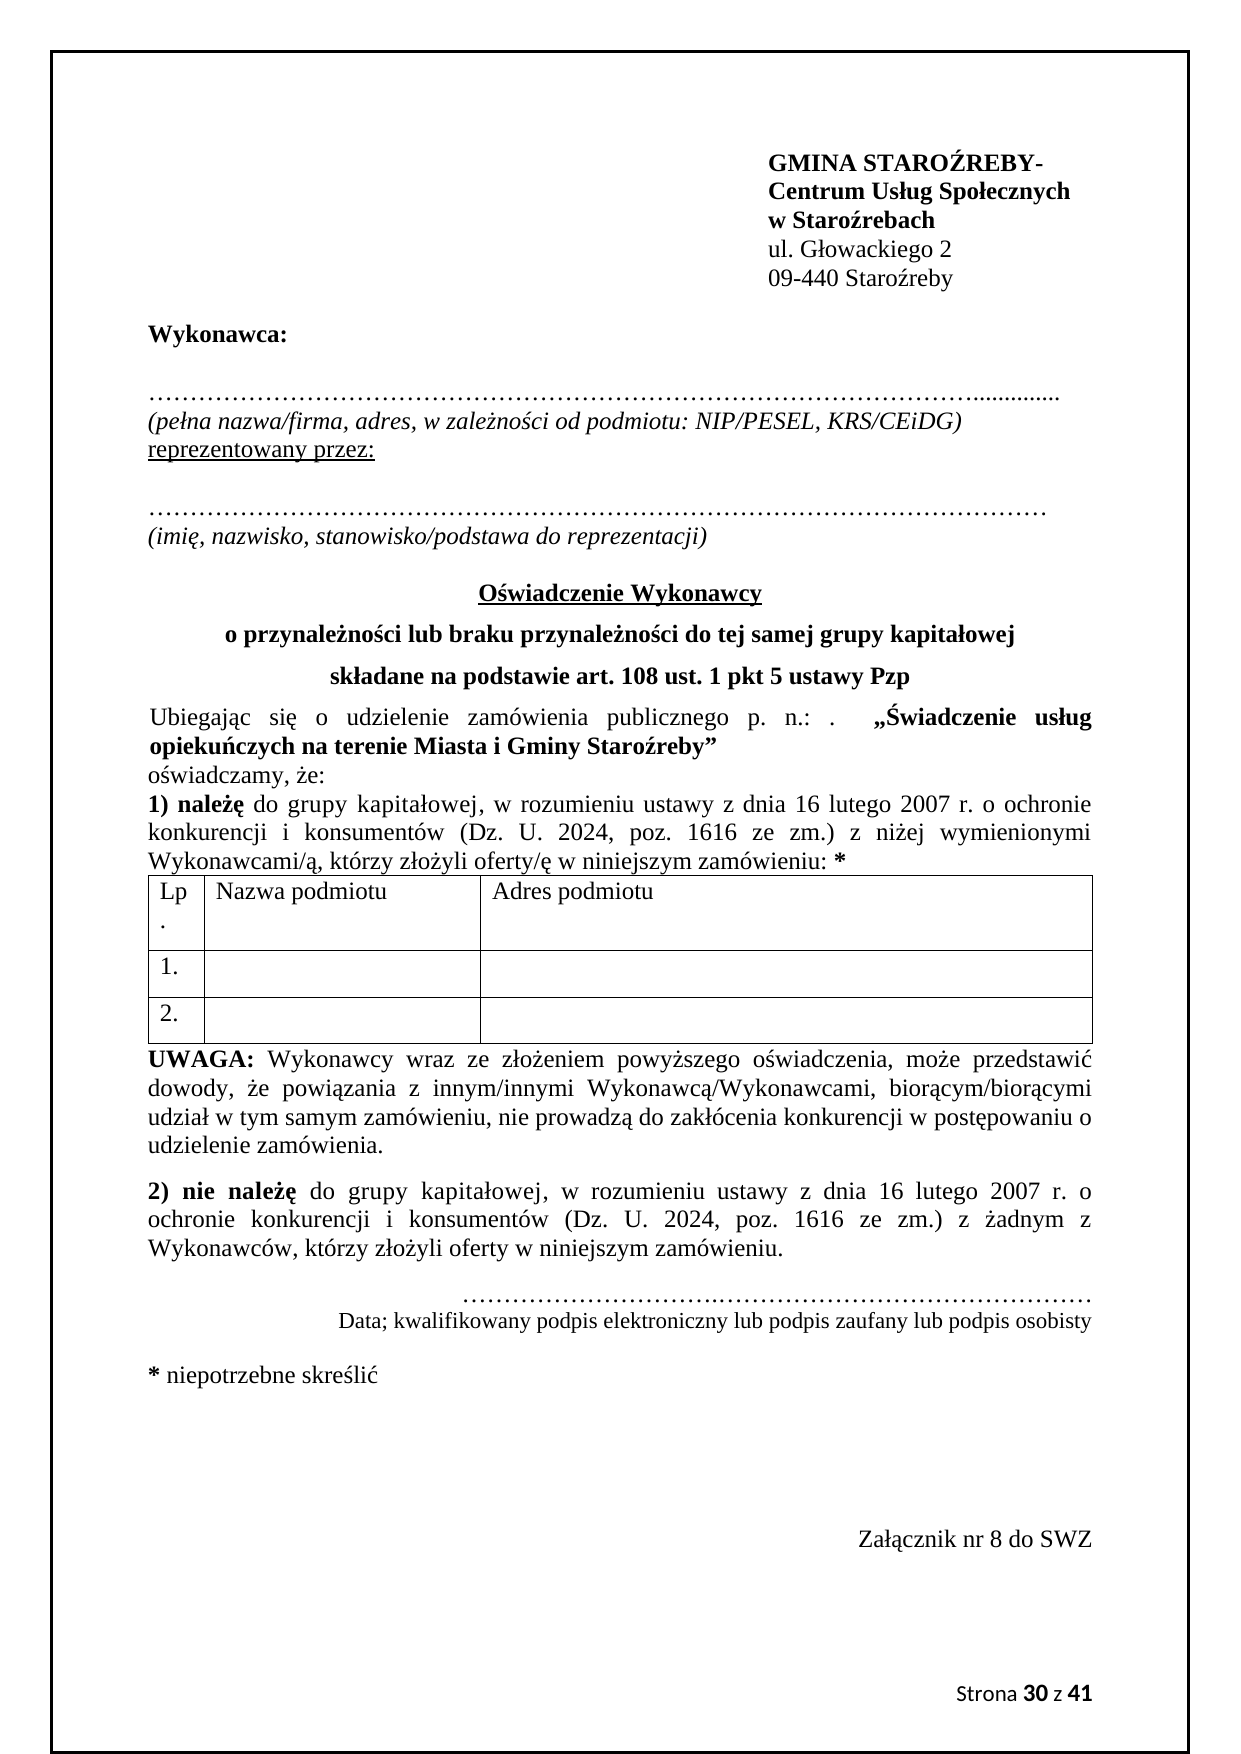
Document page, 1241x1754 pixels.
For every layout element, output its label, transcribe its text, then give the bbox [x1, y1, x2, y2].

text * niepotrzebne skreślić [148, 1360, 1092, 1389]
text Centrum Usług Społecznych w Staroźrebach [768, 176, 1092, 234]
text GMINA STAROŹREBY- [768, 148, 1092, 176]
text oświadczamy, że: [148, 760, 1092, 789]
text Ubiegając się o udzielenie zamówienia publicznego p. n.: . „Świadczenie usług opiekuńczych na terenie Miasta i Gminy Staroźreby” [149, 702, 1092, 759]
text (imię, nazwisko, stanowisko/podstawa do reprezentacji) [148, 521, 1063, 549]
text 2) nie należę do grupy kapitałowej, w rozumieniu ustawy z dnia 16 lutego 2007 r. o ochronie konkurencji i konsumentów (Dz. U. 2024, poz. 1616 ze zm.) z żadnym z Wykonawców, którzy złożyli oferty w niniejszym zamówieniu. [148, 1176, 1092, 1262]
text reprezentowany przez: [148, 434, 1063, 463]
table_cell [205, 998, 480, 1043]
text 09-440 Staroźreby [768, 263, 1092, 291]
text (pełna nazwa/firma, adres, w zależności od podmiotu: NIP/PESEL, KRS/CEiDG) [148, 406, 1063, 434]
text Załącznik nr 8 do SWZ [148, 1524, 1092, 1553]
text UWAGA: Wykonawcy wraz ze złożeniem powyższego oświadczenia, może przedstawić dowody, że powiązania z innym/innymi Wykonawcą/Wykonawcami, biorącym/biorącymi udział w tym samym zamówieniu, nie prowadzą do zakłócenia konkurencji w postępowaniu o udzielenie zamówienia. [148, 1044, 1092, 1159]
text Wykonawca: [148, 319, 1092, 348]
table_cell 1. [149, 951, 204, 997]
table_cell [481, 951, 1092, 997]
text ……………………………………………………………………………………………… [148, 492, 1063, 521]
text Oświadczenie Wykonawcy [148, 578, 1092, 607]
table_cell [205, 951, 480, 997]
text o przynależności lub braku przynależności do tej samej grupy kapitałowej [148, 619, 1092, 648]
text ul. Głowackiego 2 [768, 234, 1092, 263]
text ……………………………………………………………………………………….............. [148, 377, 1063, 406]
table_header Nazwa podmiotu [205, 876, 480, 950]
text 1) należę do grupy kapitałowej, w rozumieniu ustawy z dnia 16 lutego 2007 r. o ochronie konkurencji i konsumentów (Dz. U. 2024, poz. 1616 ze zm.) z niżej wymienionymi Wykonawcami/ą, którzy złożyli oferty/ę w niniejszym zamówieniu: * [148, 789, 1092, 875]
table_header Lp. [149, 876, 204, 950]
table_header Adres podmiotu [481, 876, 1092, 950]
text składane na podstawie art. 108 ust. 1 pkt 5 ustawy Pzp [148, 661, 1092, 689]
text Data; kwalifikowany podpis elektroniczny lub podpis zaufany lub podpis osobisty [148, 1307, 1092, 1334]
table_cell 2. [149, 998, 204, 1043]
text ………………………….……………………………………… [295, 1279, 1092, 1307]
table_cell [481, 998, 1092, 1043]
